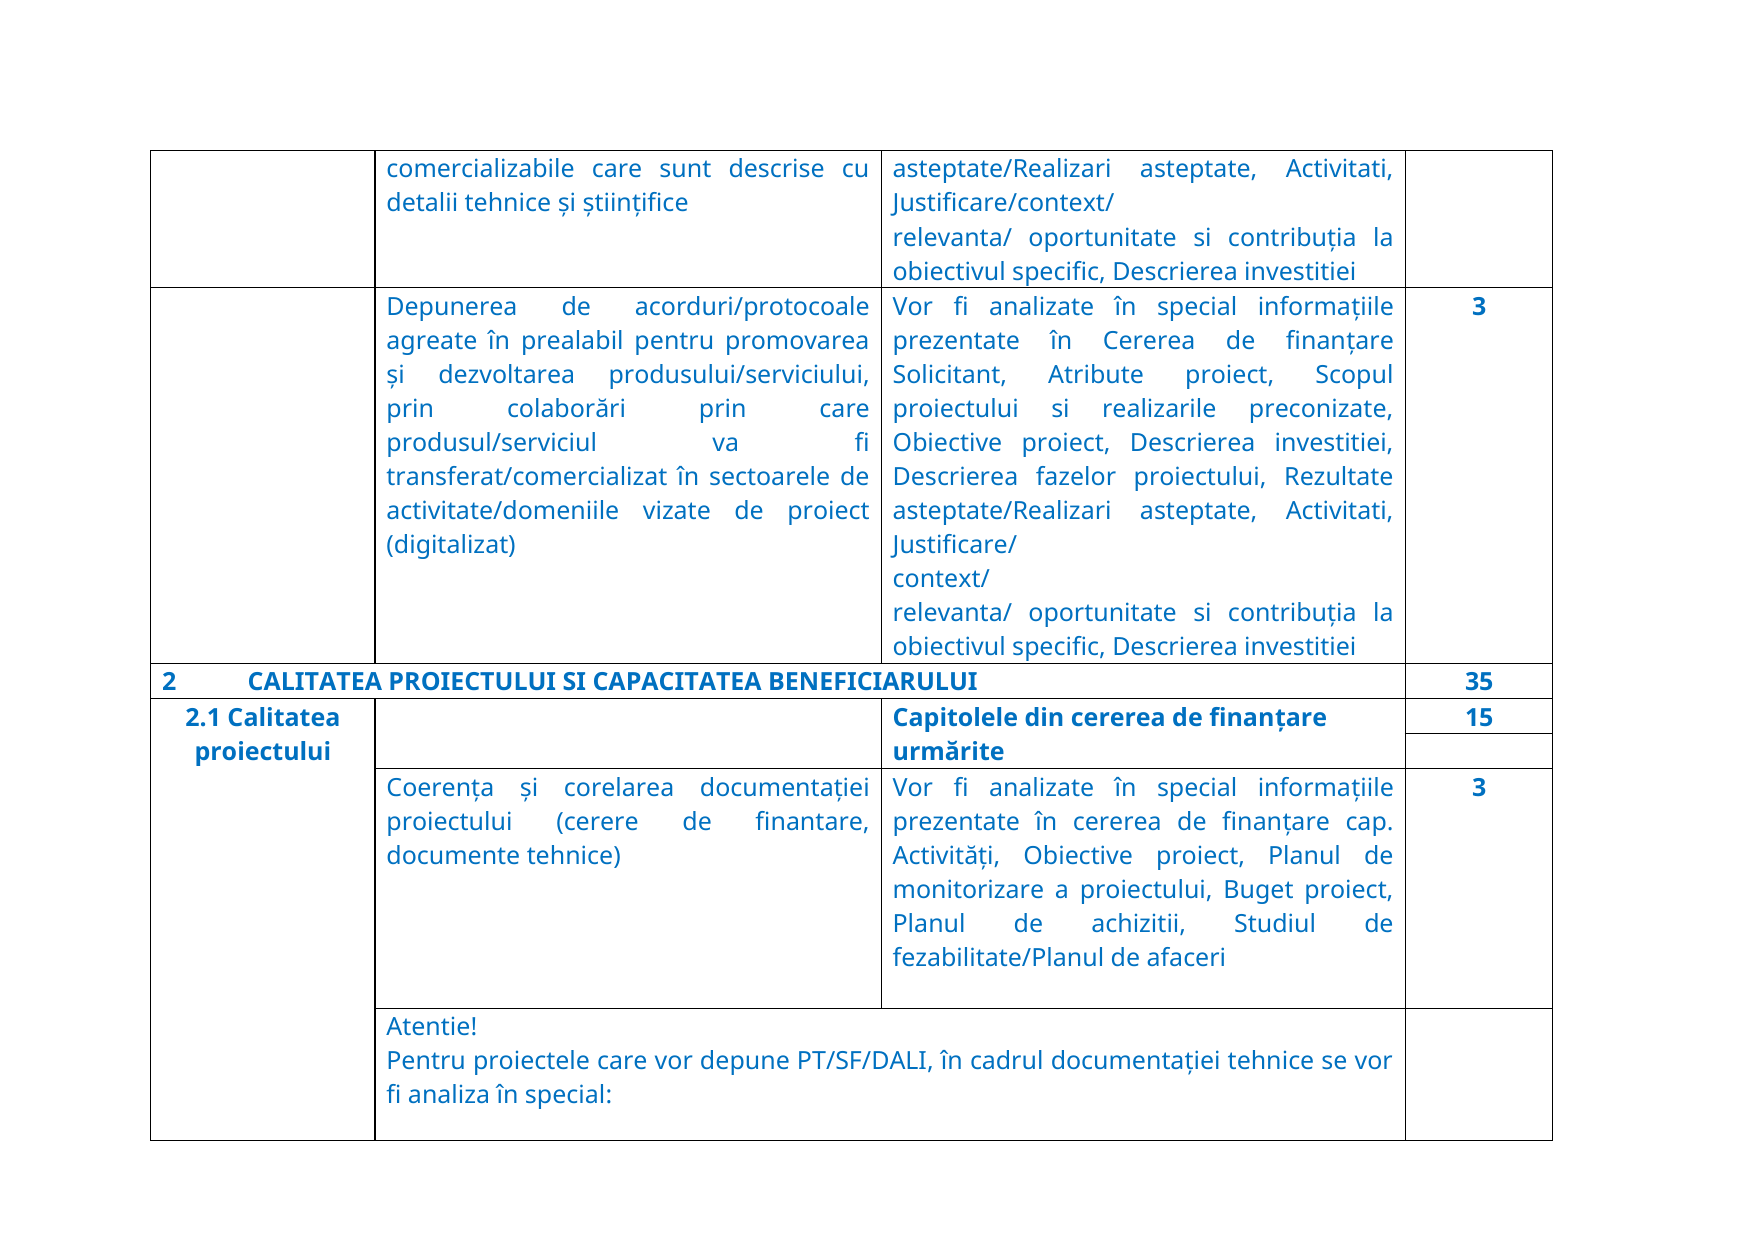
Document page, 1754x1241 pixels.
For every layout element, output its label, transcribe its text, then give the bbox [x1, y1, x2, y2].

table_cell Vor fi analizate în special informaţiile prezentate în cererea de finanţare cap. Activități, Obiective proiect, Planul de monitorizare a proiectului, Buget proiect, Planul de achizitii, Studiul de fezabilitate/Planul de afaceri [882, 769, 1405, 1008]
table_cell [376, 151, 881, 287]
table_cell 15 [1406, 699, 1552, 733]
table_cell [1406, 1009, 1552, 1140]
table_cell Coerența și corelarea documentației proiectului (cerere de finantare, documente tehnice) [376, 769, 881, 1008]
table_cell Vor fi analizate în special informaţiile prezentate în Cererea de finanţare Solicitant, Atribute proiect, Scopul proiectului si realizarile preconizate, Obiective proiect, Descrierea investitiei, Descrierea fazelor proiectului, Rezultate asteptate/Realizari asteptate, Activitati, Justificare/ context/ relevanta/ oportunitate si contribuția la obiectivul specific, Descrierea investitiei [882, 288, 1405, 663]
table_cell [882, 151, 1405, 287]
table_cell 2 CALITATEA PROIECTULUI SI CAPACITATEA BENEFICIARULUI [151, 664, 1405, 698]
table_cell [151, 151, 374, 287]
table_cell 3 [1406, 151, 1552, 287]
table_cell [151, 288, 374, 663]
table_cell [376, 699, 881, 768]
table_cell [1406, 734, 1552, 768]
table_cell 3 [1406, 288, 1552, 663]
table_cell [376, 1009, 1405, 1140]
table_cell Depunerea de acorduri/protocoale agreate în prealabil pentru promovarea și dezvoltarea produsului/serviciului, prin colaborări prin care produsul/serviciul va fi transferat/comercializat în sectoarele de activitate/domeniile vizate de proiect (digitalizat) [376, 288, 881, 663]
table_cell Capitolele din cererea de finanțare urmărite [882, 699, 1405, 768]
table_cell 35 [1406, 664, 1552, 698]
table_cell 3 [1406, 769, 1552, 1008]
table_cell 2.1 Calitatea proiectului [151, 699, 374, 1140]
